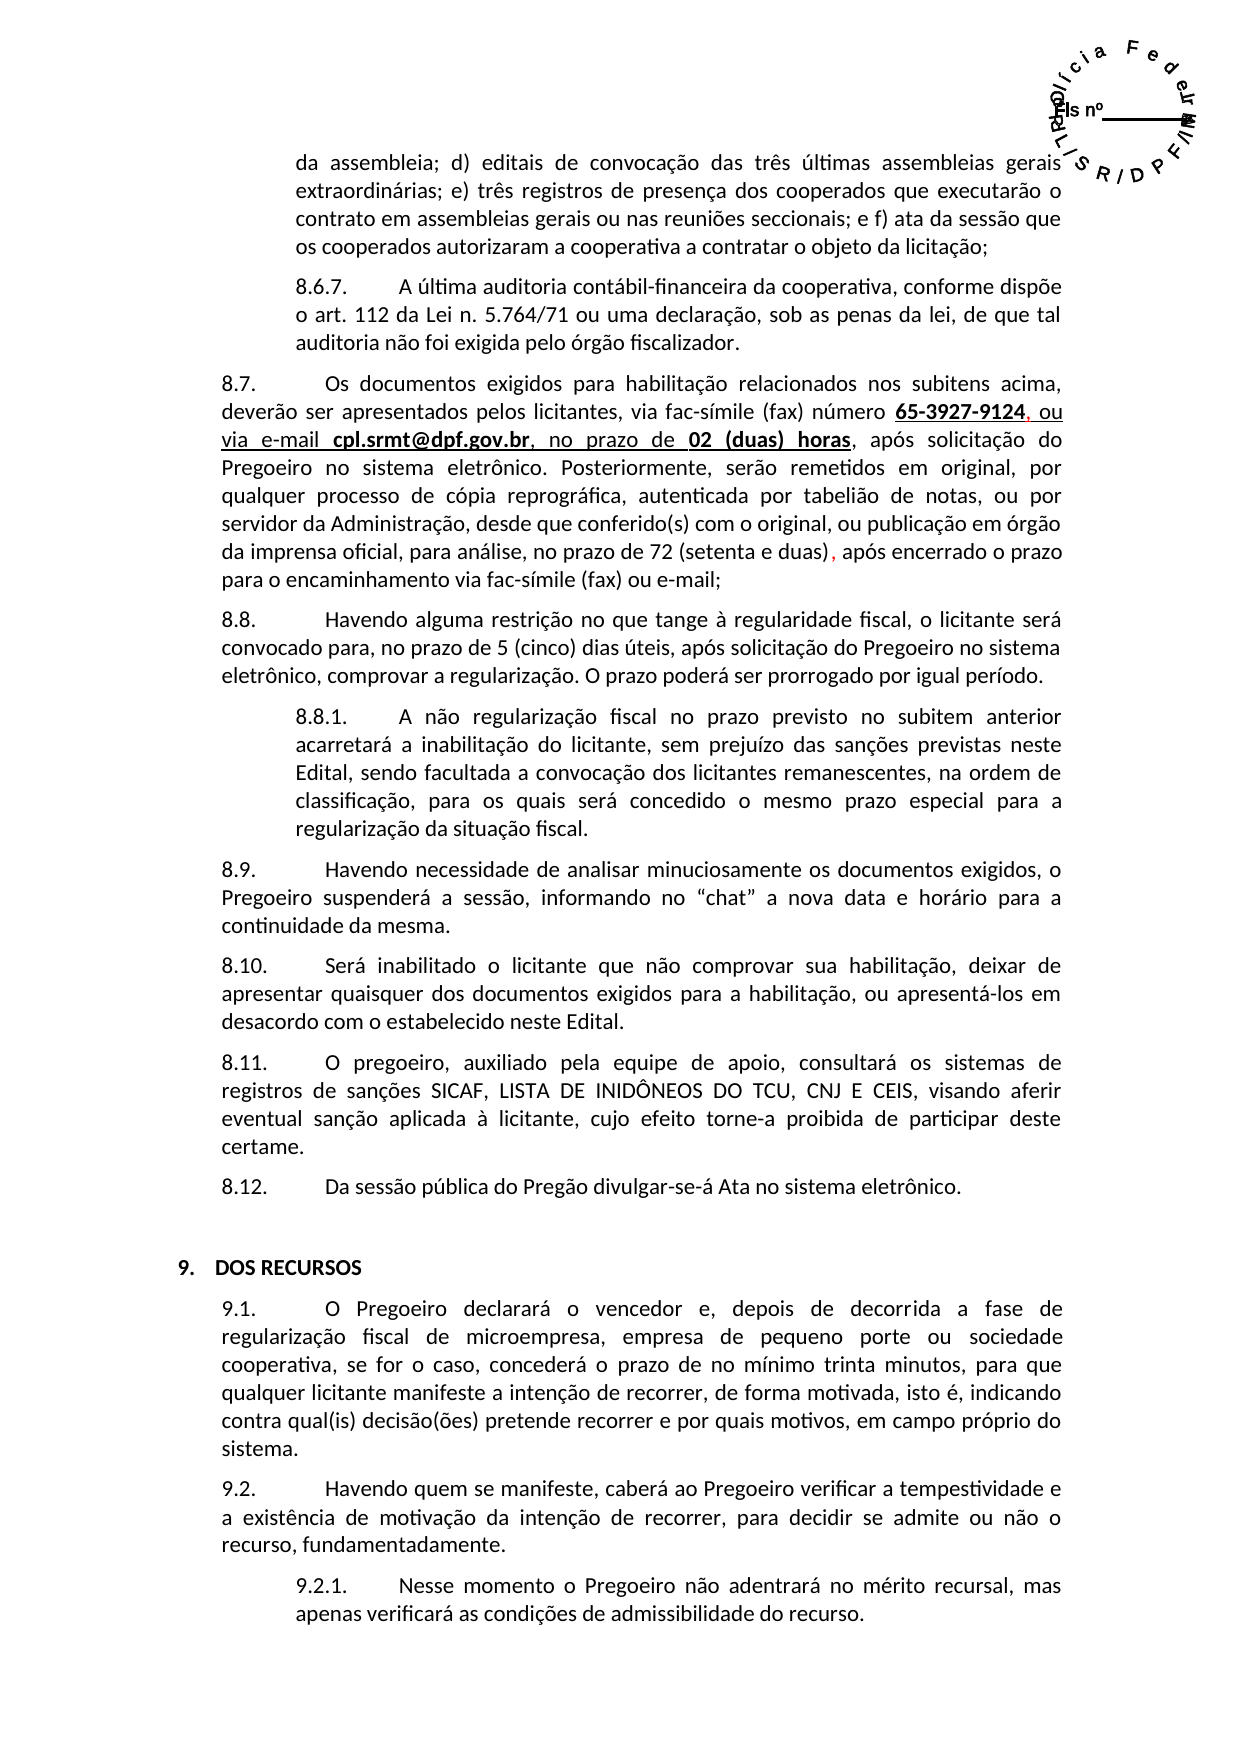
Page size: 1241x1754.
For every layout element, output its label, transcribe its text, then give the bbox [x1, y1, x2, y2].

list Havendo alguma restrição no que tange à regularidade fiscal, o licitante será convocado para, no prazo de 5 (cinco) dias úteis, após solicitação do Pregoeiro no sistema eletrônico, comprovar a regularização. O prazo poderá ser prorrogado por igual período. [221, 606, 1063, 689]
list A última auditoria contábil-financeira da cooperativa, conforme dispõe o art. 112 da Lei n. 5.764/71 ou uma declaração, sob as penas da lei, de que tal auditoria não foi exigida pelo órgão fiscalizador. [295, 272, 1063, 356]
list O Pregoeiro declarará o vencedor e, depois de decorrida a fase de regularização fiscal de microempresa, empresa de pequeno porte ou sociedade cooperativa, se for o caso, concederá o prazo de no mínimo trinta minutos, para que qualquer licitante manifeste a intenção de recorrer, de forma motivada, isto é, indicando contra qual(is) decisão(ões) pretende recorrer e por quais motivos, em campo próprio do sistema. [221, 1294, 1063, 1462]
list Será inabilitado o licitante que não comprovar sua habilitação, deixar de apresentar quaisquer dos documentos exigidos para a habilitação, ou apresentá-los em desacordo com o estabelecido neste Edital. [221, 951, 1063, 1035]
list Havendo necessidade de analisar minuciosamente os documentos exigidos, o Pregoeiro suspenderá a sessão, informando no “chat” a nova data e horário para a continuidade da mesma. [221, 855, 1063, 939]
list A não regularização fiscal no prazo previsto no subitem anterior acarretará a inabilitação do licitante, sem prejuízo das sanções previstas neste Edital, sendo facultada a convocação dos licitantes remanescentes, na ordem de classificação, para os quais será concedido o mesmo prazo especial para a regularização da situação fiscal. [295, 702, 1063, 842]
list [295, 148, 1063, 260]
list DOS RECURSOS [177, 1253, 1065, 1281]
list O pregoeiro, auxiliado pela equipe de apoio, consultará os sistemas de registros de sanções SICAF, LISTA DE INIDÔNEOS DO TCU, CNJ E CEIS, visando aferir eventual sanção aplicada à licitante, cujo efeito torne-a proibida de participar deste certame. [221, 1048, 1063, 1160]
list Os documentos exigidos para habilitação relacionados nos subitens acima, deverão ser apresentados pelos licitantes, via fac-símile (fax) número 65-3927-9124, ou via e-mail cpl.srmt@dpf.gov.br, no prazo de 02 (duas) horas, após solicitação do Pregoeiro no sistema eletrônico. Posteriormente, serão remetidos em original, por qualquer processo de cópia reprográfica, autenticada por tabelião de notas, ou por servidor da Administração, desde que conferido(s) com o original, ou publicação em órgão da imprensa oficial, para análise, no prazo de 72 (setenta e duas), após encerrado o prazo para o encaminhamento via fac-símile (fax) ou e-mail; [221, 369, 1063, 593]
list Havendo quem se manifeste, caberá ao Pregoeiro verificar a tempestividade e a existência de motivação da intenção de recorrer, para decidir se admite ou não o recurso, fundamentadamente. [221, 1474, 1063, 1559]
list Nesse momento o Pregoeiro não adentrará no mérito recursal, mas apenas verificará as condições de admissibilidade do recurso. [295, 1571, 1063, 1627]
list Da sessão pública do Pregão divulgar-se-á Ata no sistema eletrônico. [221, 1172, 1063, 1200]
